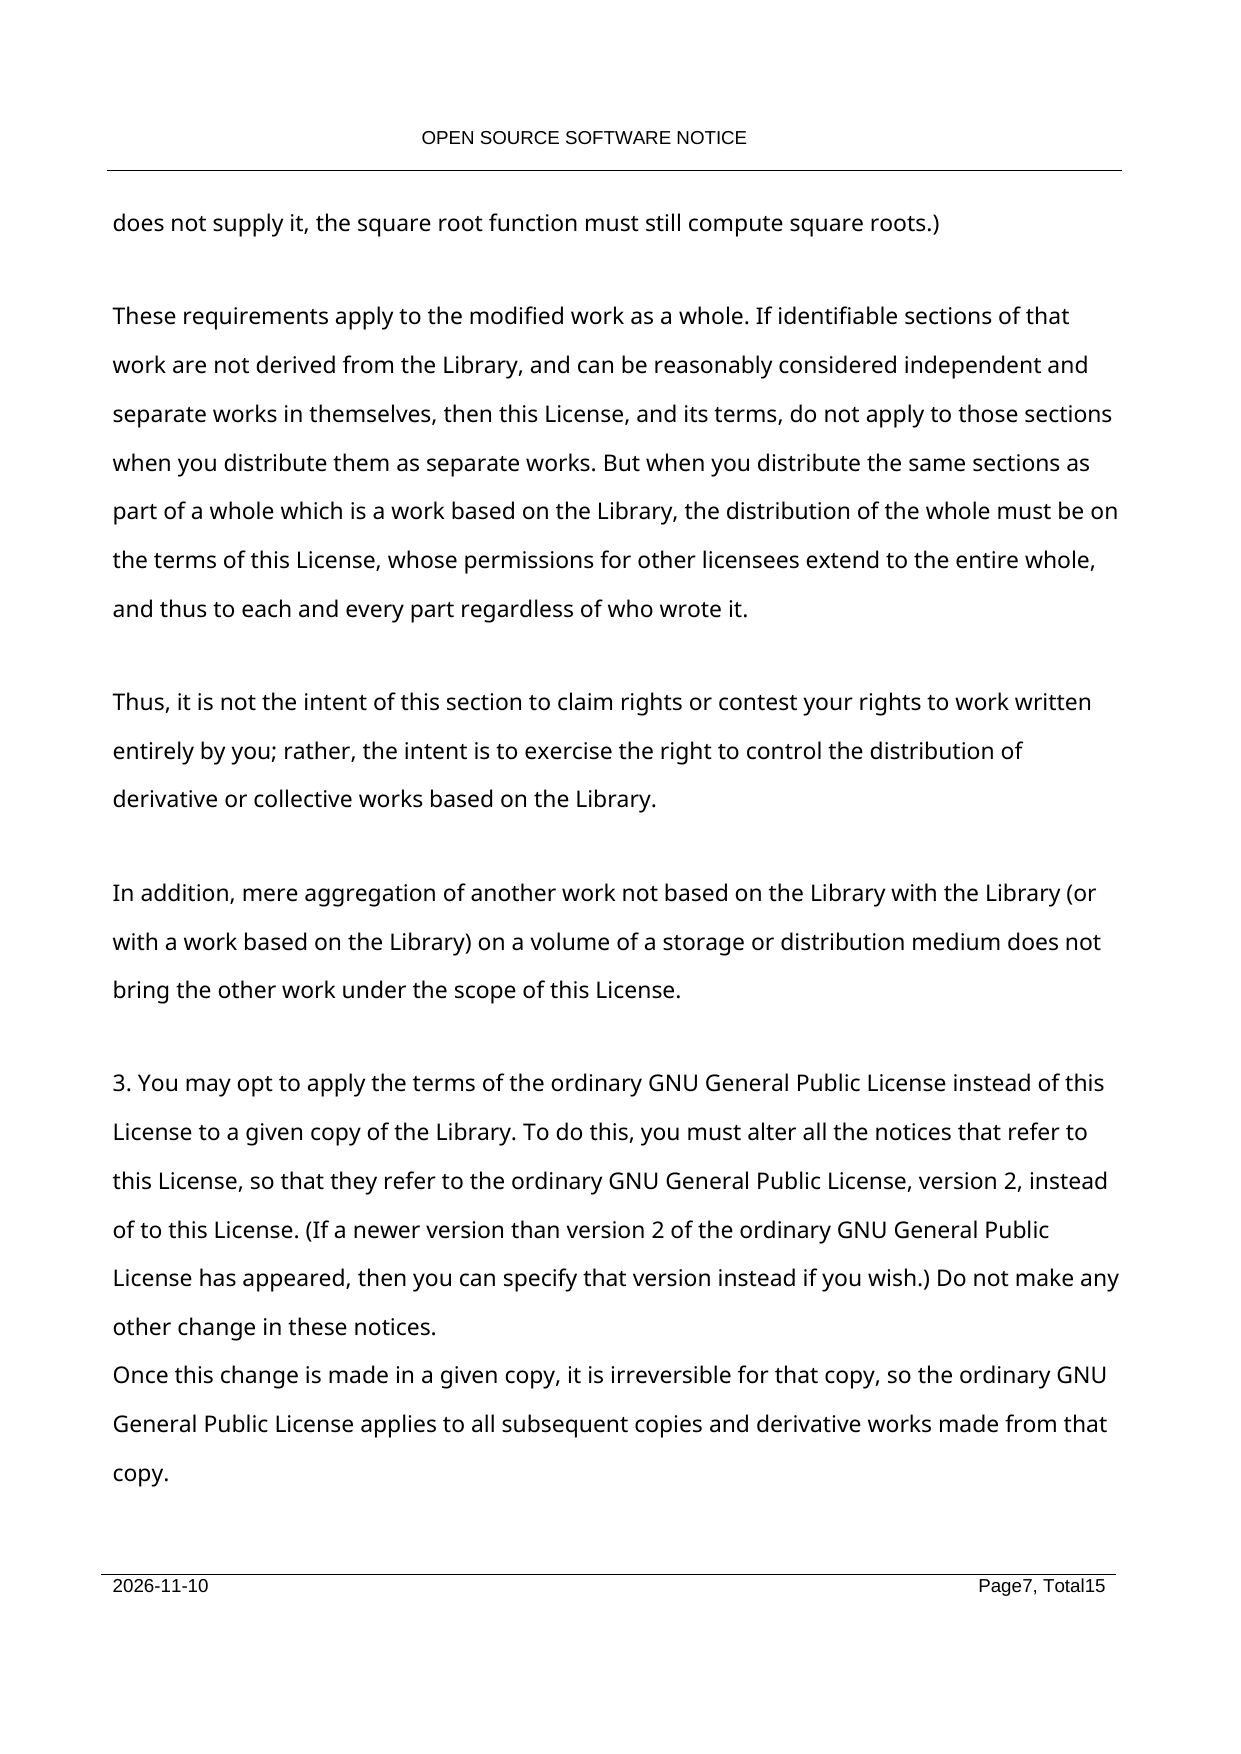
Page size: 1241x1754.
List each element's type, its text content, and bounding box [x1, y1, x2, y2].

text These requirements apply to the modified work as a whole. If identifiable sections of that work are not derived from the Library, and can be reasonably considered independent and separate works in themselves, then this License, and its terms, do not apply to those sections when you distribute them as separate works. But when you distribute the same sections as part of a whole which is a work based on the Library, the distribution of the whole must be on the terms of this License, whose permissions for other licensees extend to the entire whole, and thus to each and every part regardless of who wrote it. [112, 299, 1128, 624]
text 3. You may opt to apply the terms of the ordinary GNU General Public License instead of this License to a given copy of the Library. To do this, you must alter all the notices that refer to this License, so that they refer to the ordinary GNU General Public License, version 2, instead of to this License. (If a newer version than version 2 of the ordinary GNU General Public License has appeared, then you can specify that version instead if you wish.) Do not make any other change in these notices. [112, 1067, 1128, 1343]
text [112, 206, 1128, 239]
text Once this change is made in a given copy, it is irreversible for that copy, so the ordinary GNU General Public License applies to all subsequent copies and derivative works made from that copy. [112, 1359, 1128, 1489]
text Thus, it is not the intent of this section to claim rights or contest your rights to work written entirely by you; rather, the intent is to exercise the right to control the distribution of derivative or collective works based on the Library. [112, 685, 1128, 815]
text In addition, mere aggregation of another work not based on the Library with the Library (or with a work based on the Library) on a volume of a storage or distribution medium does not bring the other work under the scope of this License. [112, 876, 1128, 1006]
